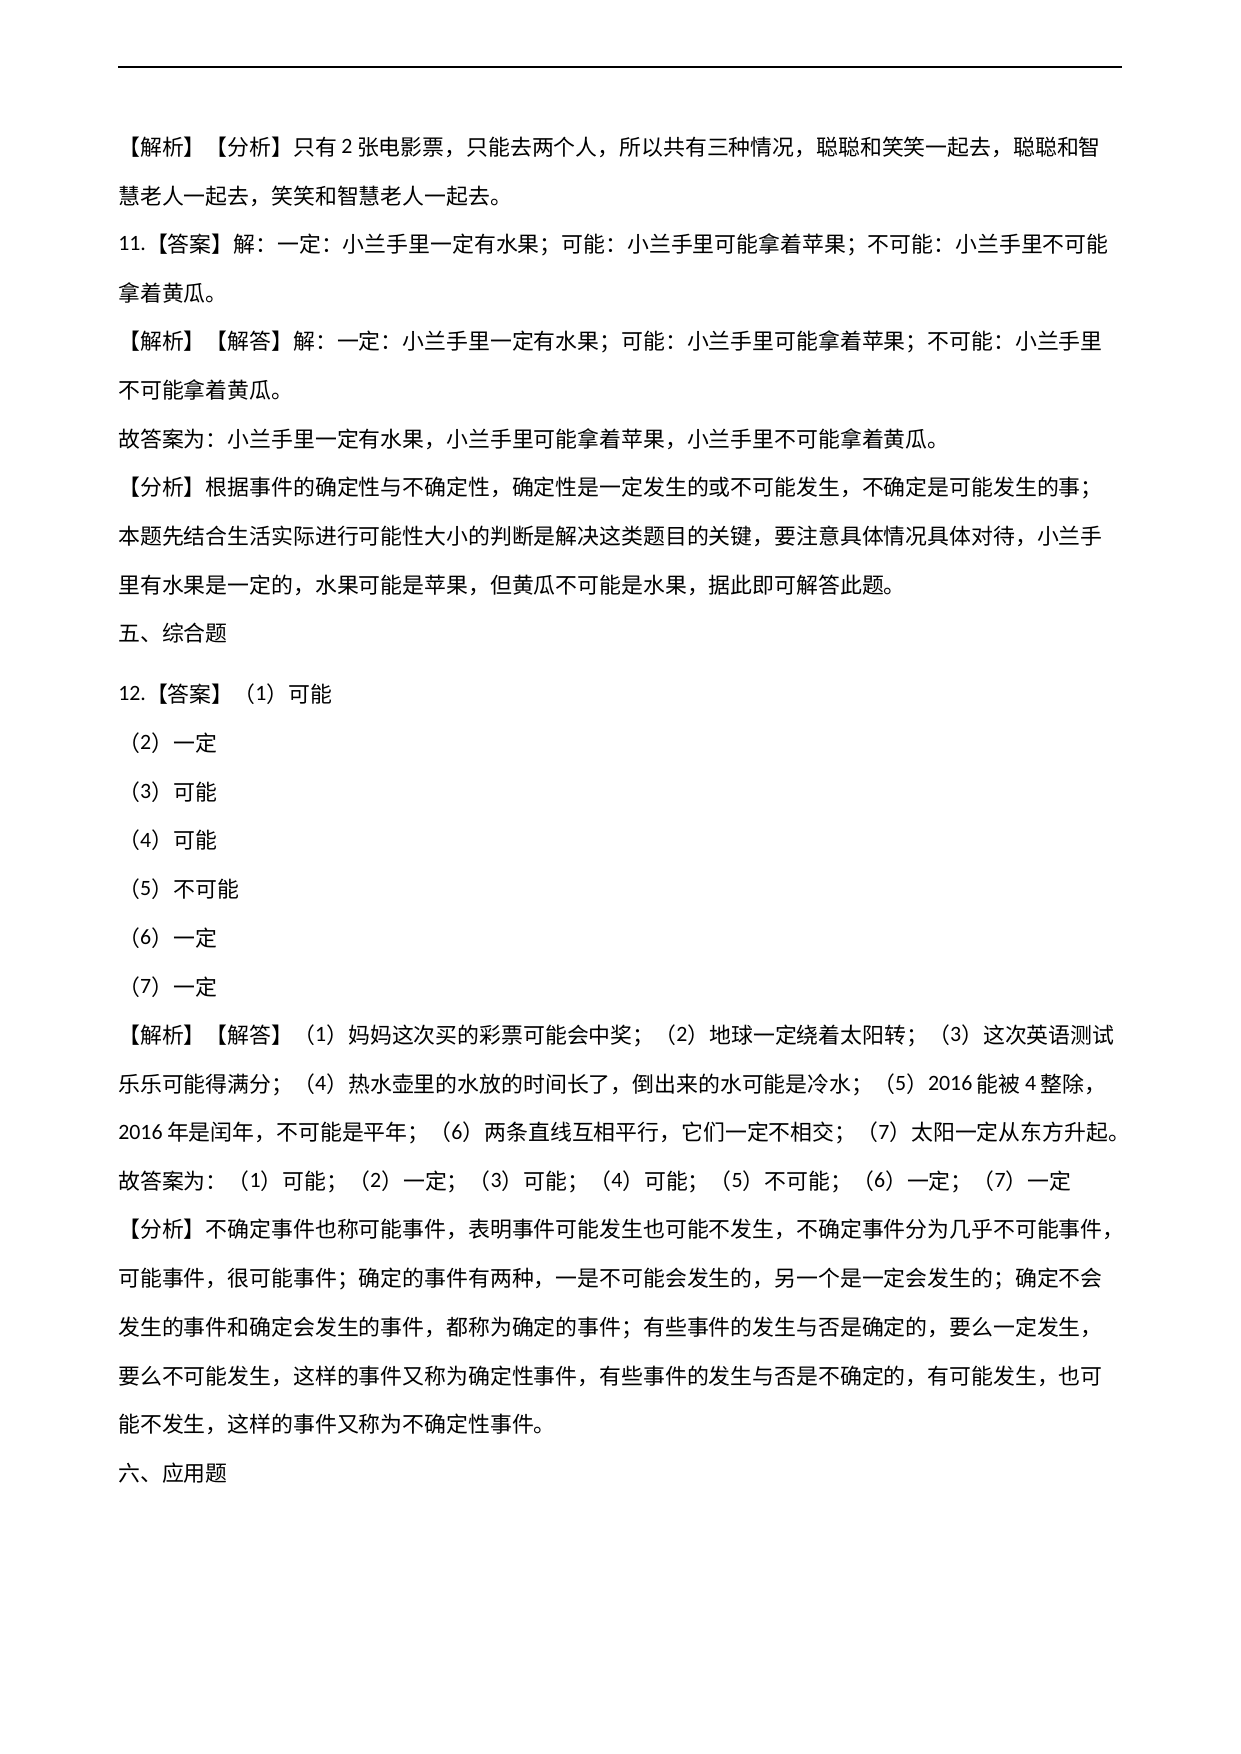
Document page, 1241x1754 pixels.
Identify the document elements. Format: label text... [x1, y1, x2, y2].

text 【分析】不确定事件也称可能事件，表明事件可能发生也可能不发生，不确定事件分为几乎不可能事件，可能事件，很可能事件；确定的事件有两种，一是不可能会发生的，另一个是一定会发生的；确定不会发生的事件和确定会发生的事件，都称为确定的事件；有些事件的发生与否是确定的，要么一定发生，要么不可能发生，这样的事件又称为确定性事件，有些事件的发生与否是不确定的，有可能发生，也可能不发生，这样的事件又称为不确定性事件。 [118, 1212, 1122, 1439]
text 【解析】【分析】只有2张电影票，只能去两个人，所以共有三种情况，聪聪和笑笑一起去，聪聪和智慧老人一起去，笑笑和智慧老人一起去。 [118, 129, 1122, 211]
text 六、应用题 [118, 1455, 1122, 1488]
text 五、综合题 [118, 616, 1122, 648]
text 12.【答案】（1）可能 （2）一定 （3）可能 （4）可能 （5）不可能 （6）一定 （7）一定 [118, 677, 1122, 1002]
text 11.【答案】解：一定：小兰手里一定有水果；可能：小兰手里可能拿着苹果；不可能：小兰手里不可能拿着黄瓜。 [118, 227, 1122, 308]
text 【解析】【解答】（1）妈妈这次买的彩票可能会中奖；（2）地球一定绕着太阳转；（3）这次英语测试乐乐可能得满分；（4）热水壶里的水放的时间长了，倒出来的水可能是冷水；（5）2016能被4整除，2016年是闰年，不可能是平年；（6）两条直线互相平行，它们一定不相交；（7）太阳一定从东方升起。 故答案为：（1）可能；（2）一定；（3）可能；（4）可能；（5）不可能；（6）一定；（7）一定 [118, 1017, 1122, 1196]
text 【解析】【解答】解：一定：小兰手里一定有水果；可能：小兰手里可能拿着苹果；不可能：小兰手里不可能拿着黄瓜。 故答案为：小兰手里一定有水果，小兰手里可能拿着苹果，小兰手里不可能拿着黄瓜。 【分析】根据事件的确定性与不确定性，确定性是一定发生的或不可能发生，不确定是可能发生的事；本题先结合生活实际进行可能性大小的判断是解决这类题目的关键，要注意具体情况具体对待，小兰手里有水果是一定的，水果可能是苹果，但黄瓜不可能是水果，据此即可解答此题。 [118, 324, 1122, 600]
